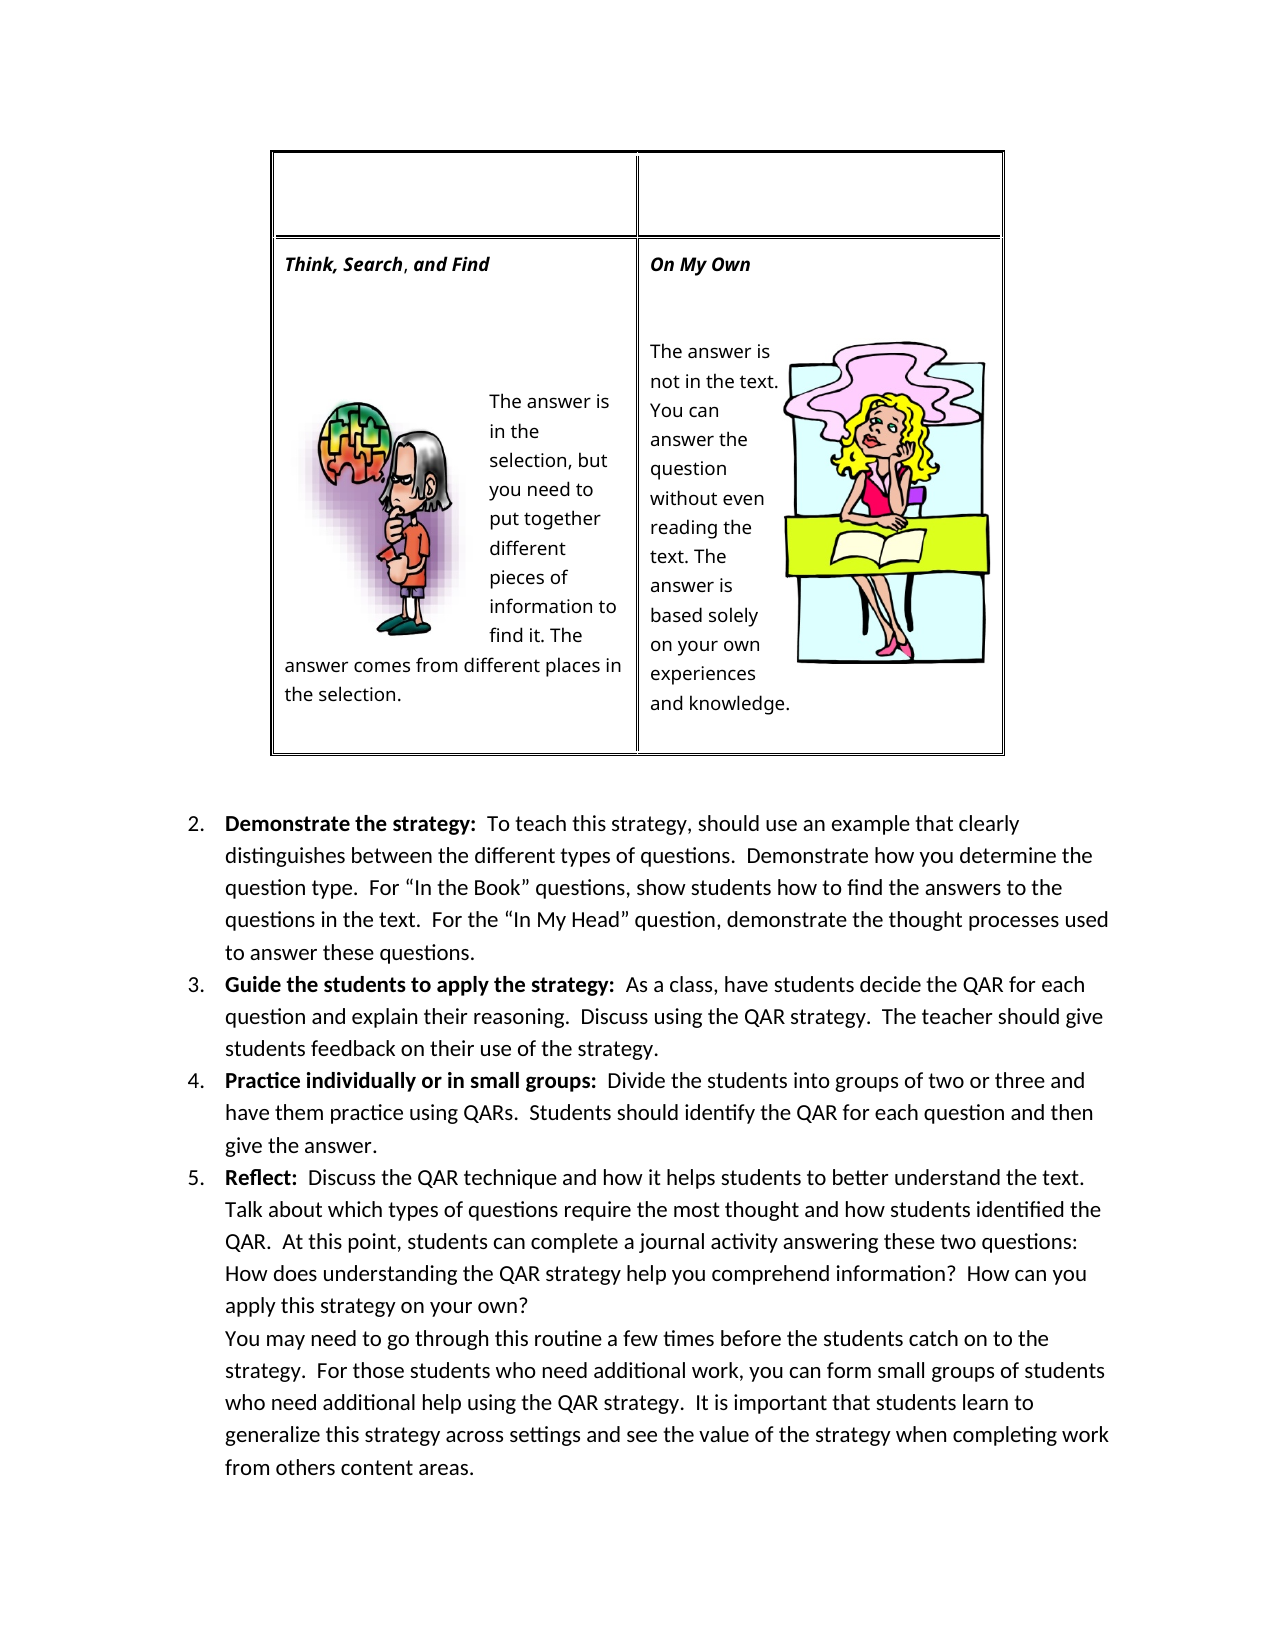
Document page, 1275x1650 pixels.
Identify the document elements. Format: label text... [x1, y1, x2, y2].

text You may need to go through this routine a few times before the students catch on to the strategy. For those students who need additional work, you can form small groups of students who need additional help using the QAR strategy. It is important that students learn to generalize this strategy across settings and see the value of the strategy when completing work from others content areas. [225, 1324, 1125, 1481]
picture [781, 338, 991, 667]
table_cell On My Own The answer is not in the text. You can answer the question without even reading the text. The answer is based solely on your own experiences and knowledge. [638, 235, 1002, 753]
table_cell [274, 153, 637, 235]
picture [284, 388, 489, 644]
list Guide the students to apply the strategy: As a class, have students decide the QAR for each question and explain their reasoning. Discuss using the QAR strategy. The teacher should give students feedback on their use of the strategy. [187, 970, 1125, 1062]
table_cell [638, 153, 1002, 235]
list Practice individually or in small groups: Divide the students into groups of two or three and have them practice using QARs. Students should identify the QAR for each question and then give the answer. [187, 1066, 1125, 1159]
list Reflect: Discuss the QAR technique and how it helps students to better understand the text. Talk about which types of questions require the most thought and how students identified the QAR. At this point, students can complete a journal activity answering these two questions: How does understanding the QAR strategy help you comprehend information? How can you apply this strategy on your own? [187, 1163, 1125, 1320]
list Demonstrate the strategy: To teach this strategy, should use an example that clearly distinguishes between the different types of questions. Demonstrate how you determine the question type. For “In the Book” questions, show students how to find the answers to the questions in the text. For the “In My Head” question, demonstrate the thought processes used to answer these questions. [187, 809, 1125, 966]
table_cell Think, Search, and Find The answer is in the selection, but you need to put together different pieces of information to find it. The answer comes from different places in the selection. [274, 235, 637, 753]
